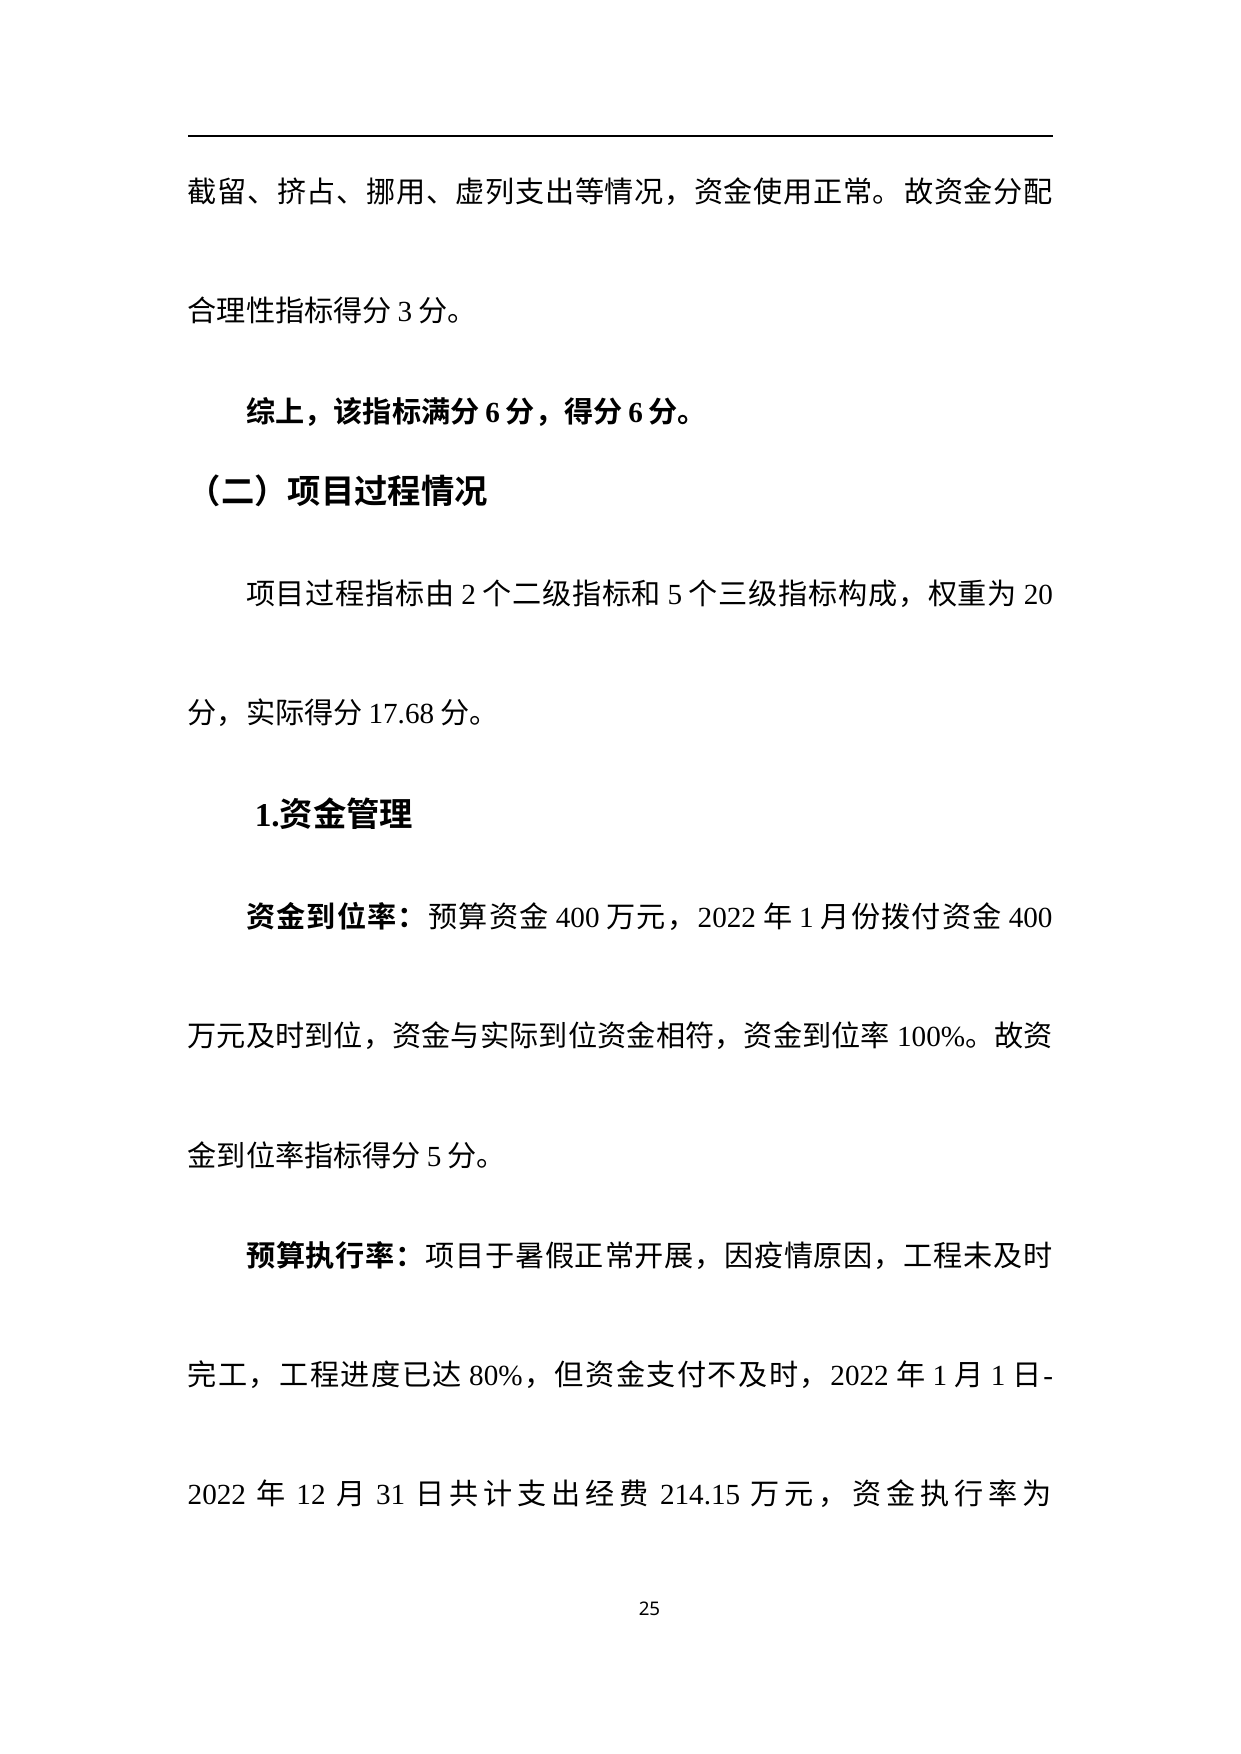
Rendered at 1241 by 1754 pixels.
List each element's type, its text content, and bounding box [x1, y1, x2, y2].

text 资金到位率：预算资金400万元，2022年1月份拨付资金400万元及时到位，资金与实际到位资金相符，资金到位率100%。故资金到位率指标得分5分。 [187, 875, 1053, 1193]
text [187, 1214, 1053, 1532]
subtitle 1.资金管理 [187, 772, 1053, 851]
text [187, 150, 1053, 348]
text 项目过程指标由2个二级指标和5个三级指标构成，权重为20分，实际得分17.68分。 [187, 552, 1053, 751]
text 综上，该指标满分6分，得分6分。 [187, 369, 1053, 449]
subtitle （二）项目过程情况 [187, 449, 1053, 528]
